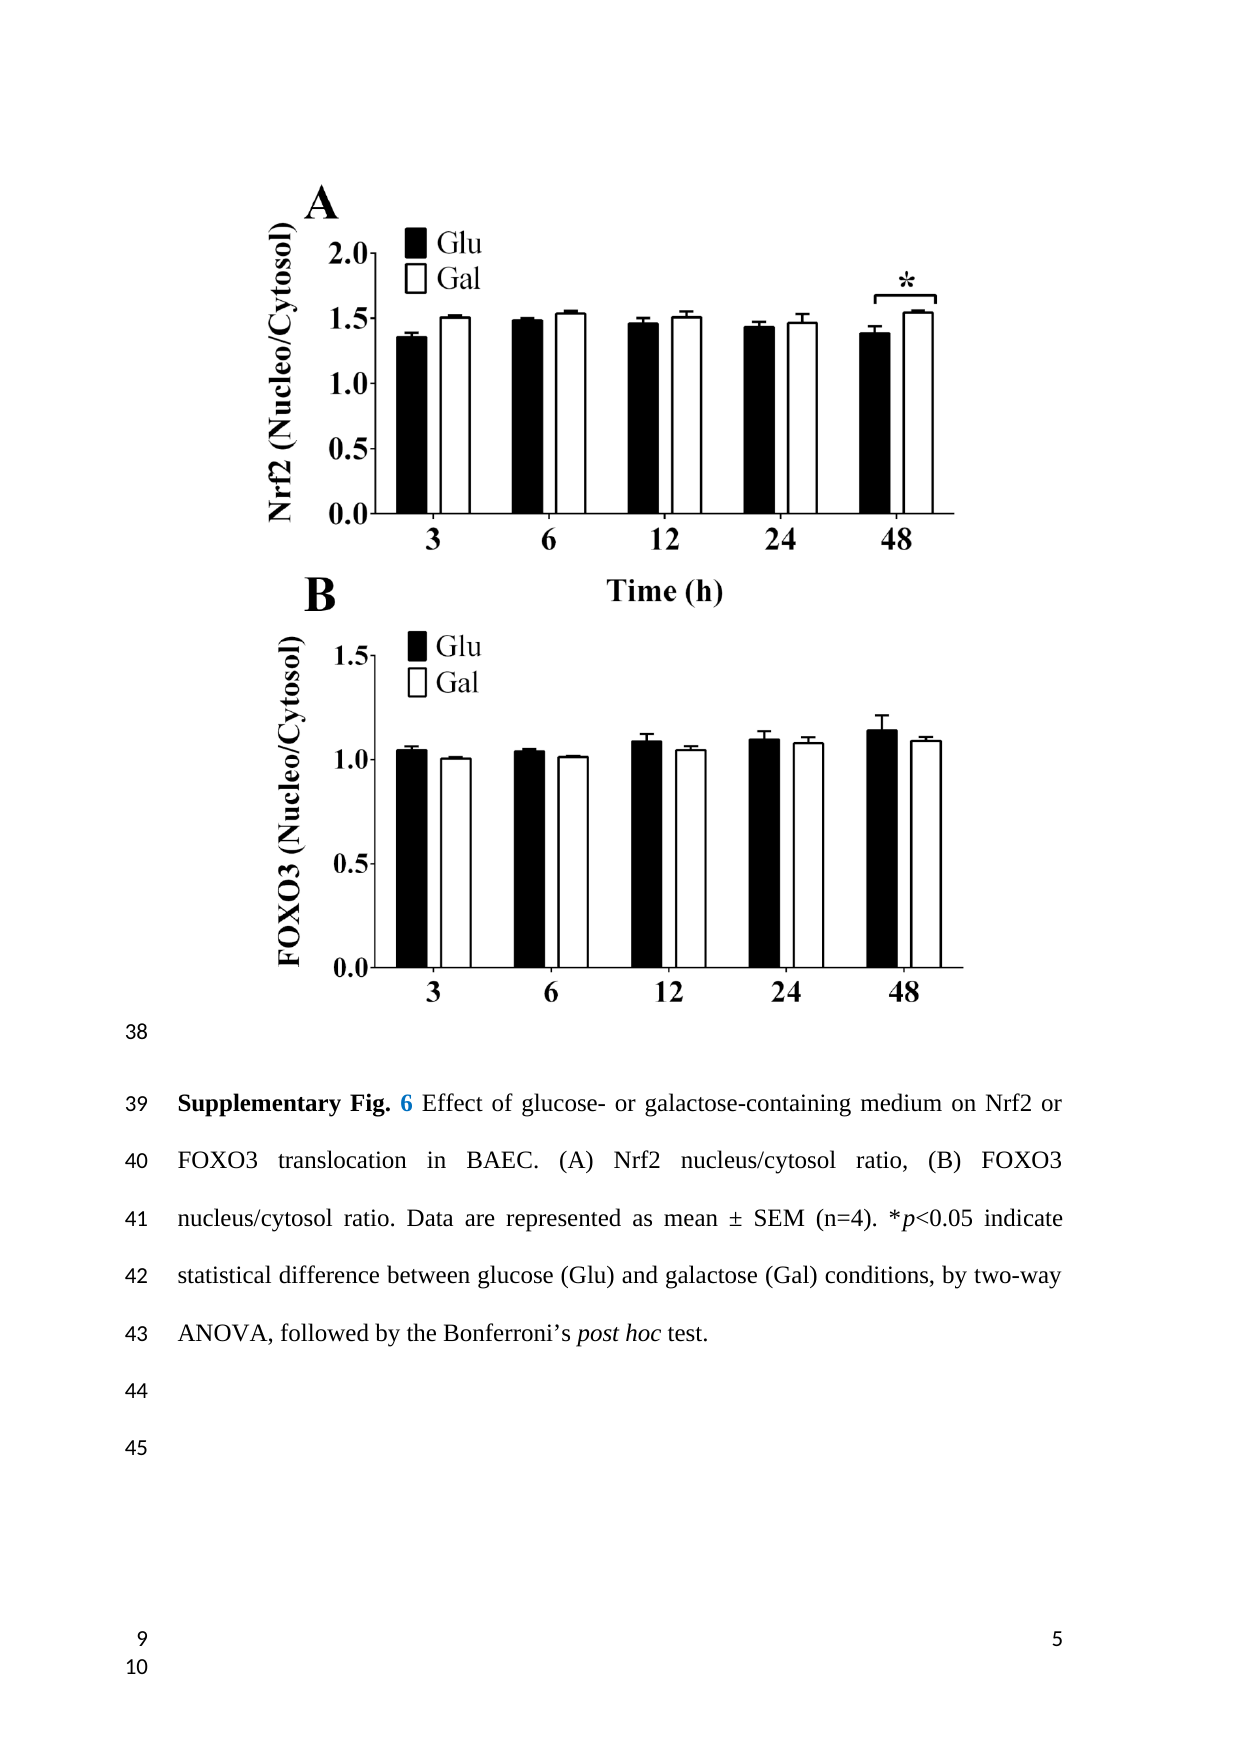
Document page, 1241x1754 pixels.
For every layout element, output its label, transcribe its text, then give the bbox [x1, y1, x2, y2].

text Supplementary Fig. 6 Effect of glucose- or galactose-containing medium on Nrf2 or FOXO3 translocation in BAEC. (A) Nrf2 nucleus/cytosol ratio, (B) FOXO3 nucleus/cytosol ratio. Data are represented as mean ± SEM (n=4). *p<0.05 indicate statistical difference between glucose (Glu) and galactose (Gal) conditions, by two-way ANOVA, followed by the Bonferroni’s post hoc test. [177, 1088, 1063, 1347]
picture [223, 147, 1017, 1040]
